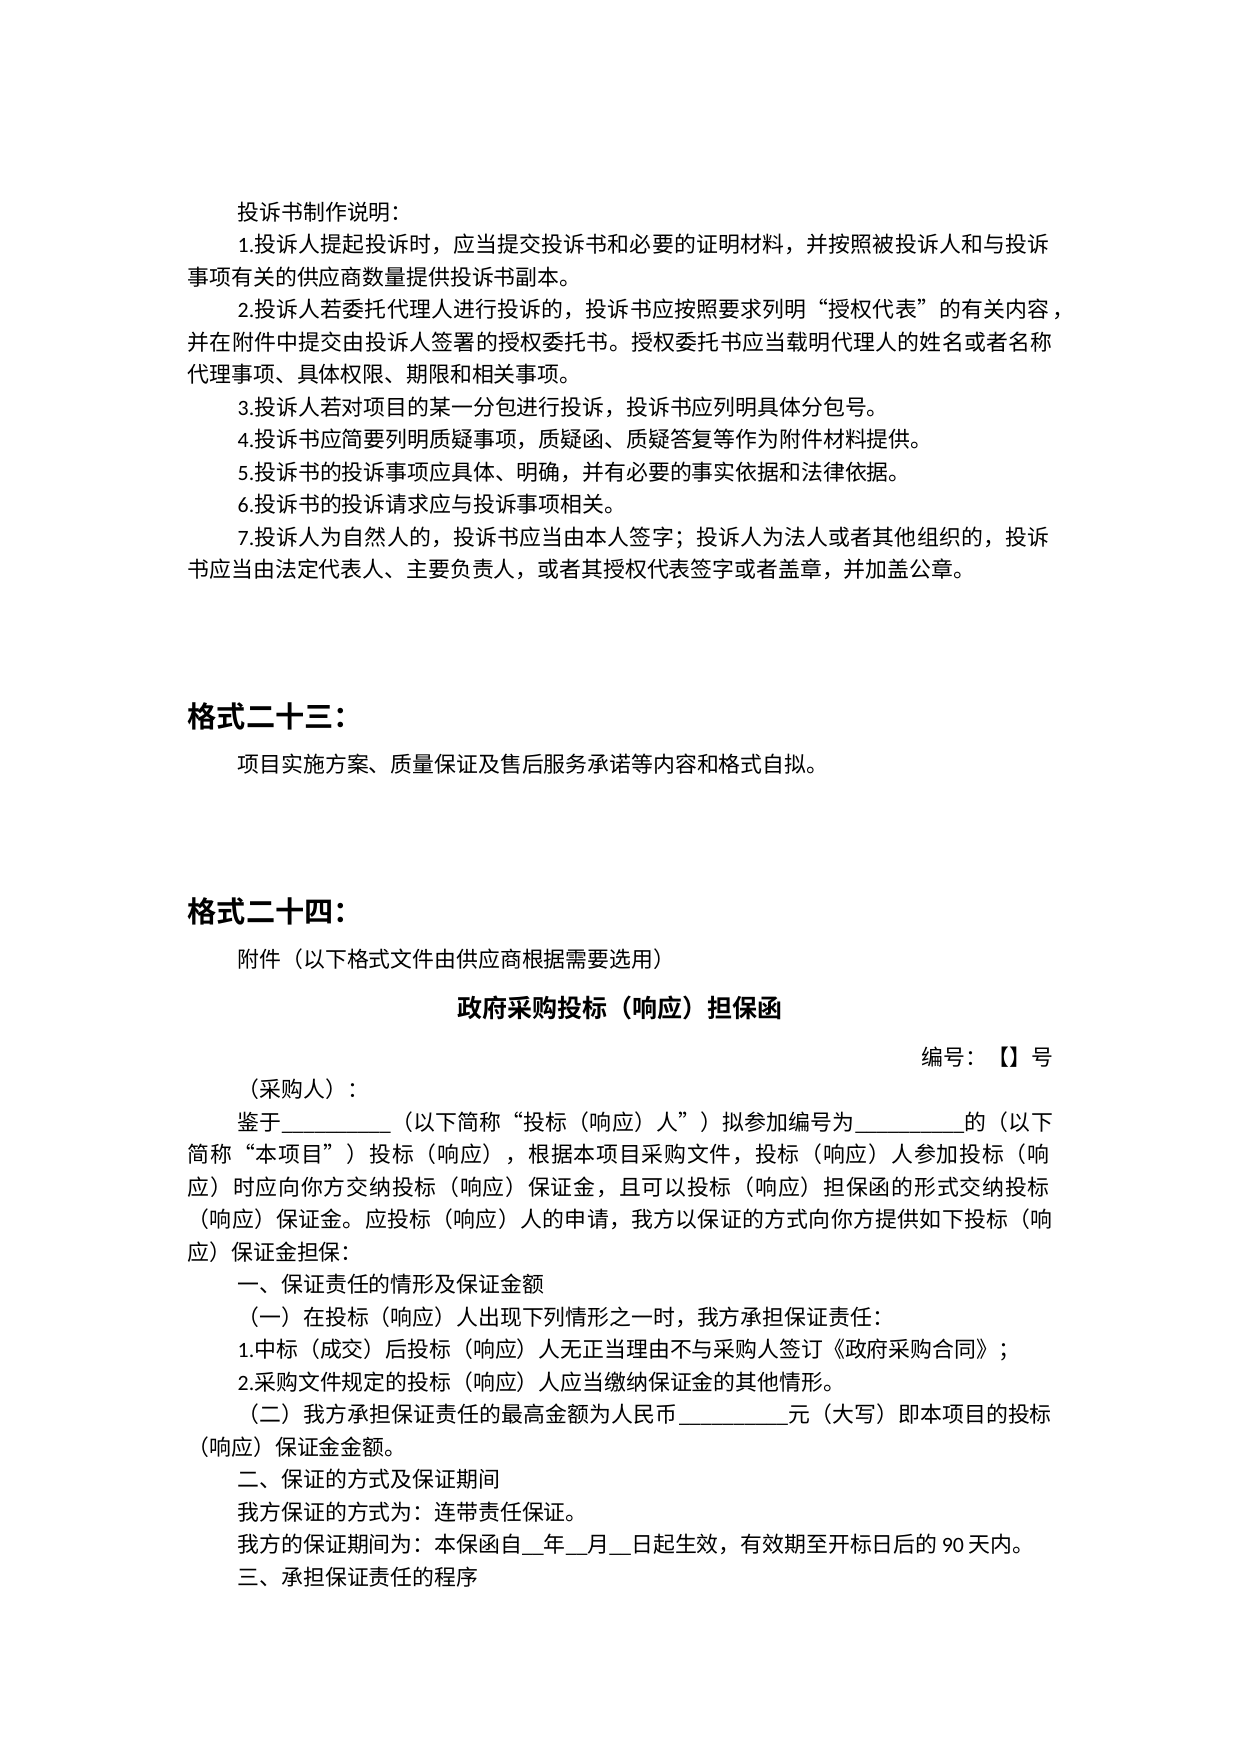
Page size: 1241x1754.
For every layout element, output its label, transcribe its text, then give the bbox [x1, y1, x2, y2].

text （二）我方承担保证责任的最高金额为人民币__________元（大写）即本项目的投标（响应）保证金金额。 [187, 1397, 1053, 1462]
text 2.采购文件规定的投标（响应）人应当缴纳保证金的其他情形。 [187, 1364, 1053, 1397]
text 7.投诉人为自然人的，投诉书应当由本人签字；投诉人为法人或者其他组织的，投诉书应当由法定代表人、主要负责人，或者其授权代表签字或者盖章，并加盖公章。 [187, 519, 1053, 584]
text 1.投诉人提起投诉时，应当提交投诉书和必要的证明材料，并按照被投诉人和与投诉事项有关的供应商数量提供投诉书副本。 [187, 227, 1053, 292]
text 5.投诉书的投诉事项应具体、明确，并有必要的事实依据和法律依据。 [187, 454, 1053, 487]
text 附件（以下格式文件由供应商根据需要选用） [187, 942, 1053, 974]
text 一、保证责任的情形及保证金额 [187, 1267, 1053, 1299]
text 我方的保证期间为：本保函自__年__月__日起生效，有效期至开标日后的90天内。 [187, 1527, 1053, 1559]
text （采购人）： [187, 1072, 1053, 1104]
text 政府采购投标（响应）担保函 [187, 974, 1053, 1039]
text 二、保证的方式及保证期间 [187, 1462, 1053, 1494]
text （一）在投标（响应）人出现下列情形之一时，我方承担保证责任： [187, 1299, 1053, 1332]
text 投诉书制作说明： [187, 194, 1053, 227]
text 6.投诉书的投诉请求应与投诉事项相关。 [187, 487, 1053, 519]
text 三、承担保证责任的程序 [187, 1559, 1053, 1592]
text 项目实施方案、质量保证及售后服务承诺等内容和格式自拟。 [187, 747, 1053, 779]
text 4.投诉书应简要列明质疑事项，质疑函、质疑答复等作为附件材料提供。 [187, 422, 1053, 454]
text 3.投诉人若对项目的某一分包进行投诉，投诉书应列明具体分包号。 [187, 389, 1053, 422]
text 格式二十三： [187, 682, 1053, 747]
text 1.中标（成交）后投标（响应）人无正当理由不与采购人签订《政府采购合同》； [187, 1332, 1053, 1364]
text 2.投诉人若委托代理人进行投诉的，投诉书应按照要求列明“授权代表”的有关内容，并在附件中提交由投诉人签署的授权委托书。授权委托书应当载明代理人的姓名或者名称、代理事项、具体权限、期限和相关事项。 [187, 292, 1053, 389]
text 编号：【】号 [187, 1039, 1053, 1072]
text 我方保证的方式为：连带责任保证。 [187, 1494, 1053, 1527]
text 鉴于__________（以下简称“投标（响应）人”）拟参加编号为__________的（以下简称“本项目”）投标（响应），根据本项目采购文件，投标（响应）人参加投标（响应）时应向你方交纳投标（响应）保证金，且可以投标（响应）担保函的形式交纳投标（响应）保证金。应投标（响应）人的申请，我方以保证的方式向你方提供如下投标（响应）保证金担保： [187, 1104, 1053, 1267]
text 格式二十四： [187, 877, 1053, 942]
